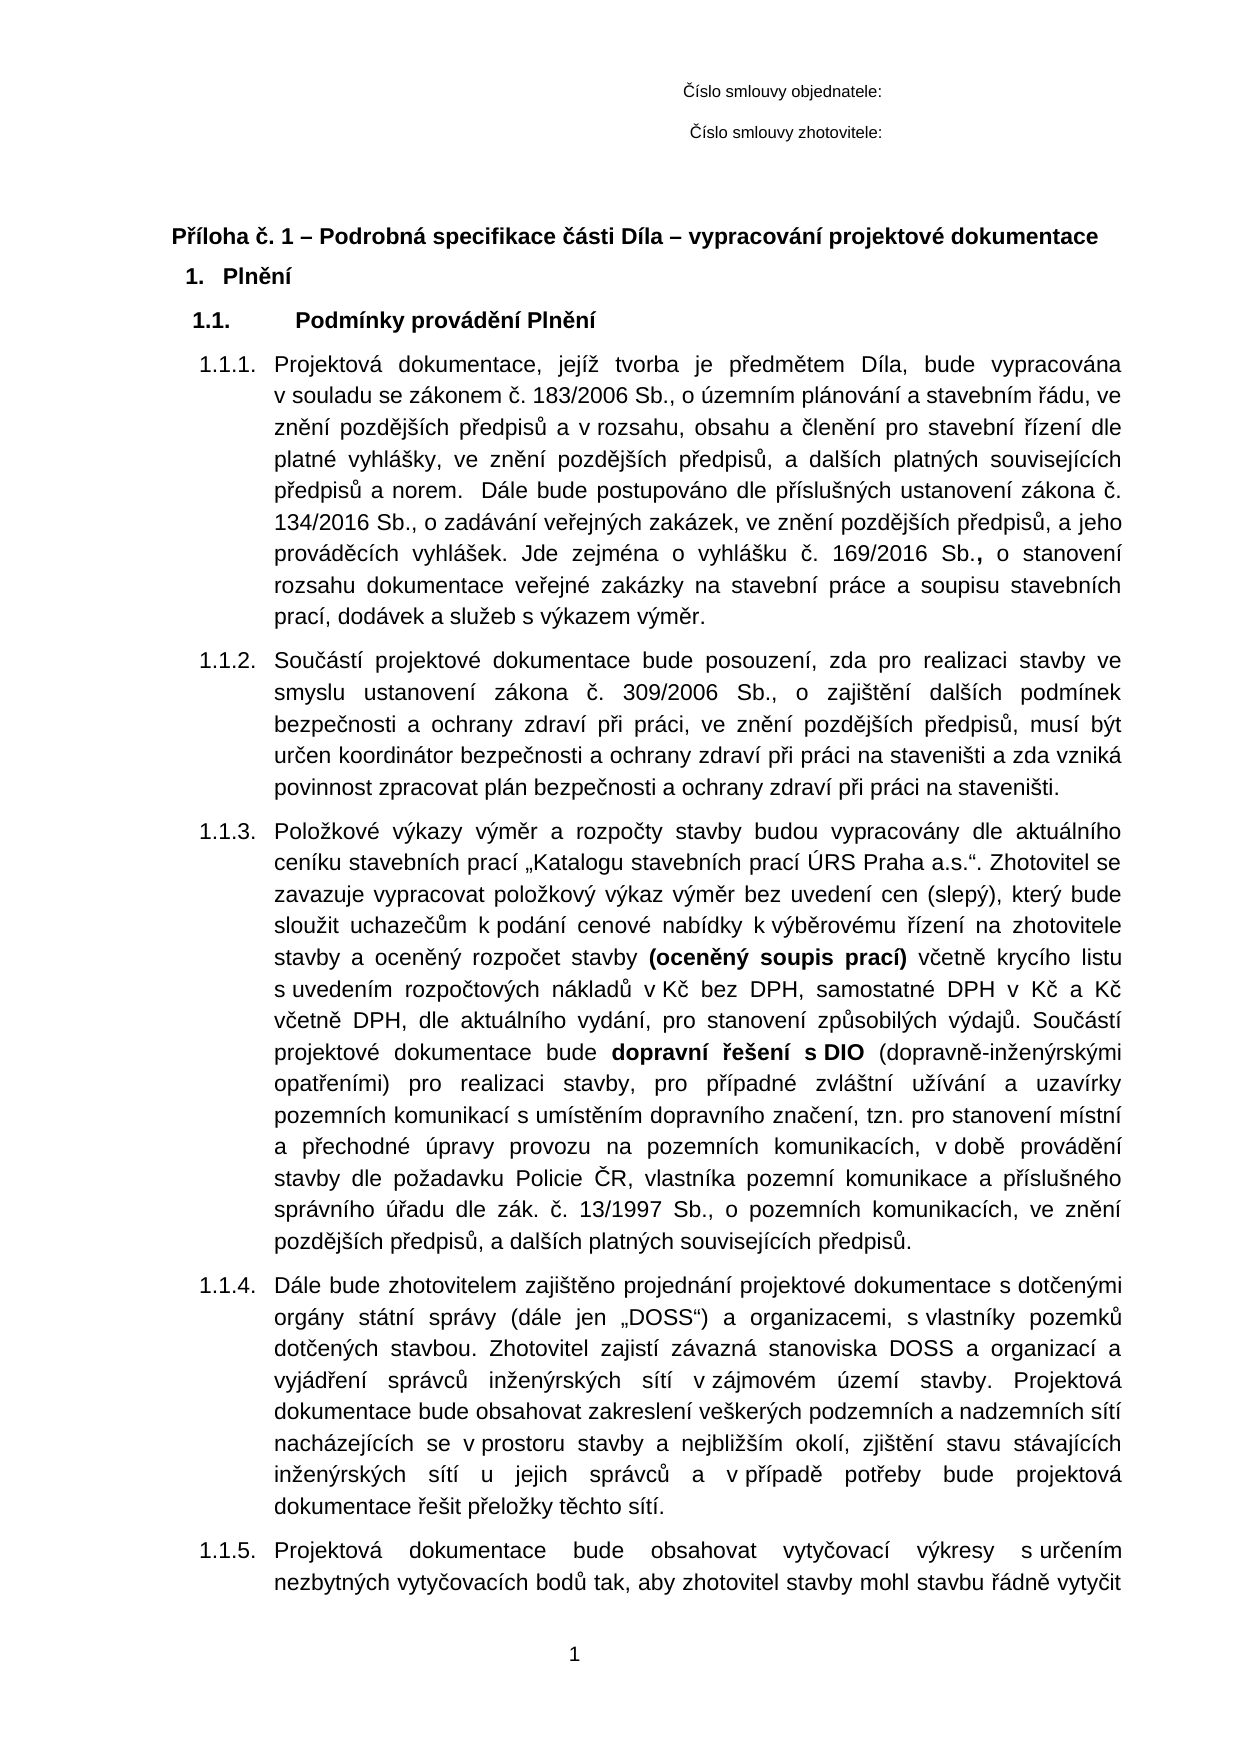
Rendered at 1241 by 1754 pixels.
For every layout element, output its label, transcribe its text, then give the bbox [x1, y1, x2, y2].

subtitle Příloha č. 1 – Podrobná specifikace části Díla – vypracování projektové dokumentace [148, 221, 1122, 250]
list Projektová dokumentace, jejíž tvorba je předmětem Díla, bude vypracována v souladu se zákonem č. 183/2006 Sb., o územním plánování a stavebním řádu, ve znění pozdějších předpisů a v rozsahu, obsahu a členění pro stavební řízení dle platné vyhlášky, ve znění pozdějších předpisů, a dalších platných souvisejících předpisů a norem. Dále bude postupováno dle příslušných ustanovení zákona č. 134/2016 Sb., o zadávání veřejných zakázek, ve znění pozdějších předpisů, a jeho prováděcích vyhlášek. Jde zejména o vyhlášku č. 169/2016 Sb., o stanovení rozsahu dokumentace veřejné zakázky na stavební práce a soupisu stavebních prací, dodávek a služeb s výkazem výměr. [199, 351, 1122, 630]
list Položkové výkazy výměr a rozpočty stavby budou vypracovány dle aktuálního ceníku stavebních prací „Katalogu stavebních prací ÚRS Praha a.s.“. Zhotovitel se zavazuje vypracovat položkový výkaz výměr bez uvedení cen (slepý), který bude sloužit uchazečům k podání cenové nabídky k výběrovému řízení na zhotovitele stavby a oceněný rozpočet stavby (oceněný soupis prací) včetně krycího listu s uvedením rozpočtových nákladů v Kč bez DPH, samostatné DPH v Kč a Kč včetně DPH, dle aktuálního vydání, pro stanovení způsobilých výdajů. Součástí projektové dokumentace bude dopravní řešení s DIO (dopravně-inženýrskými opatřeními) pro realizaci stavby, pro případné zvláštní užívání a uzavírky pozemních komunikací s umístěním dopravního značení, tzn. pro stanovení místní a přechodné úpravy provozu na pozemních komunikacích, v době provádění stavby dle požadavku Policie ČR, vlastníka pozemní komunikace a příslušného správního úřadu dle zák. č. 13/1997 Sb., o pozemních komunikacích, ve znění pozdějších předpisů, a dalších platných souvisejících předpisů. [199, 818, 1122, 1254]
list Podmínky provádění Plnění [192, 307, 1122, 333]
list Součástí projektové dokumentace bude posouzení, zda pro realizaci stavby ve smyslu ustanovení zákona č. 309/2006 Sb., o zajištění dalších podmínek bezpečnosti a ochrany zdraví při práci, ve znění pozdějších předpisů, musí být určen koordinátor bezpečnosti a ochrany zdraví při práci na staveništi a zda vzniká povinnost zpracovat plán bezpečnosti a ochrany zdraví při práci na staveništi. [199, 647, 1122, 800]
list Plnění [185, 263, 1122, 289]
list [199, 1537, 1122, 1595]
list Dále bude zhotovitelem zajištěno projednání projektové dokumentace s dotčenými orgány státní správy (dále jen „DOSS“) a organizacemi, s vlastníky pozemků dotčených stavbou. Zhotovitel zajistí závazná stanoviska DOSS a organizací a vyjádření správců inženýrských sítí v zájmovém území stavby. Projektová dokumentace bude obsahovat zakreslení veškerých podzemních a nadzemních sítí nacházejících se v prostoru stavby a nejbližším okolí, zjištění stavu stávajících inženýrských sítí u jejich správců a v případě potřeby bude projektová dokumentace řešit přeložky těchto sítí. [199, 1272, 1122, 1519]
